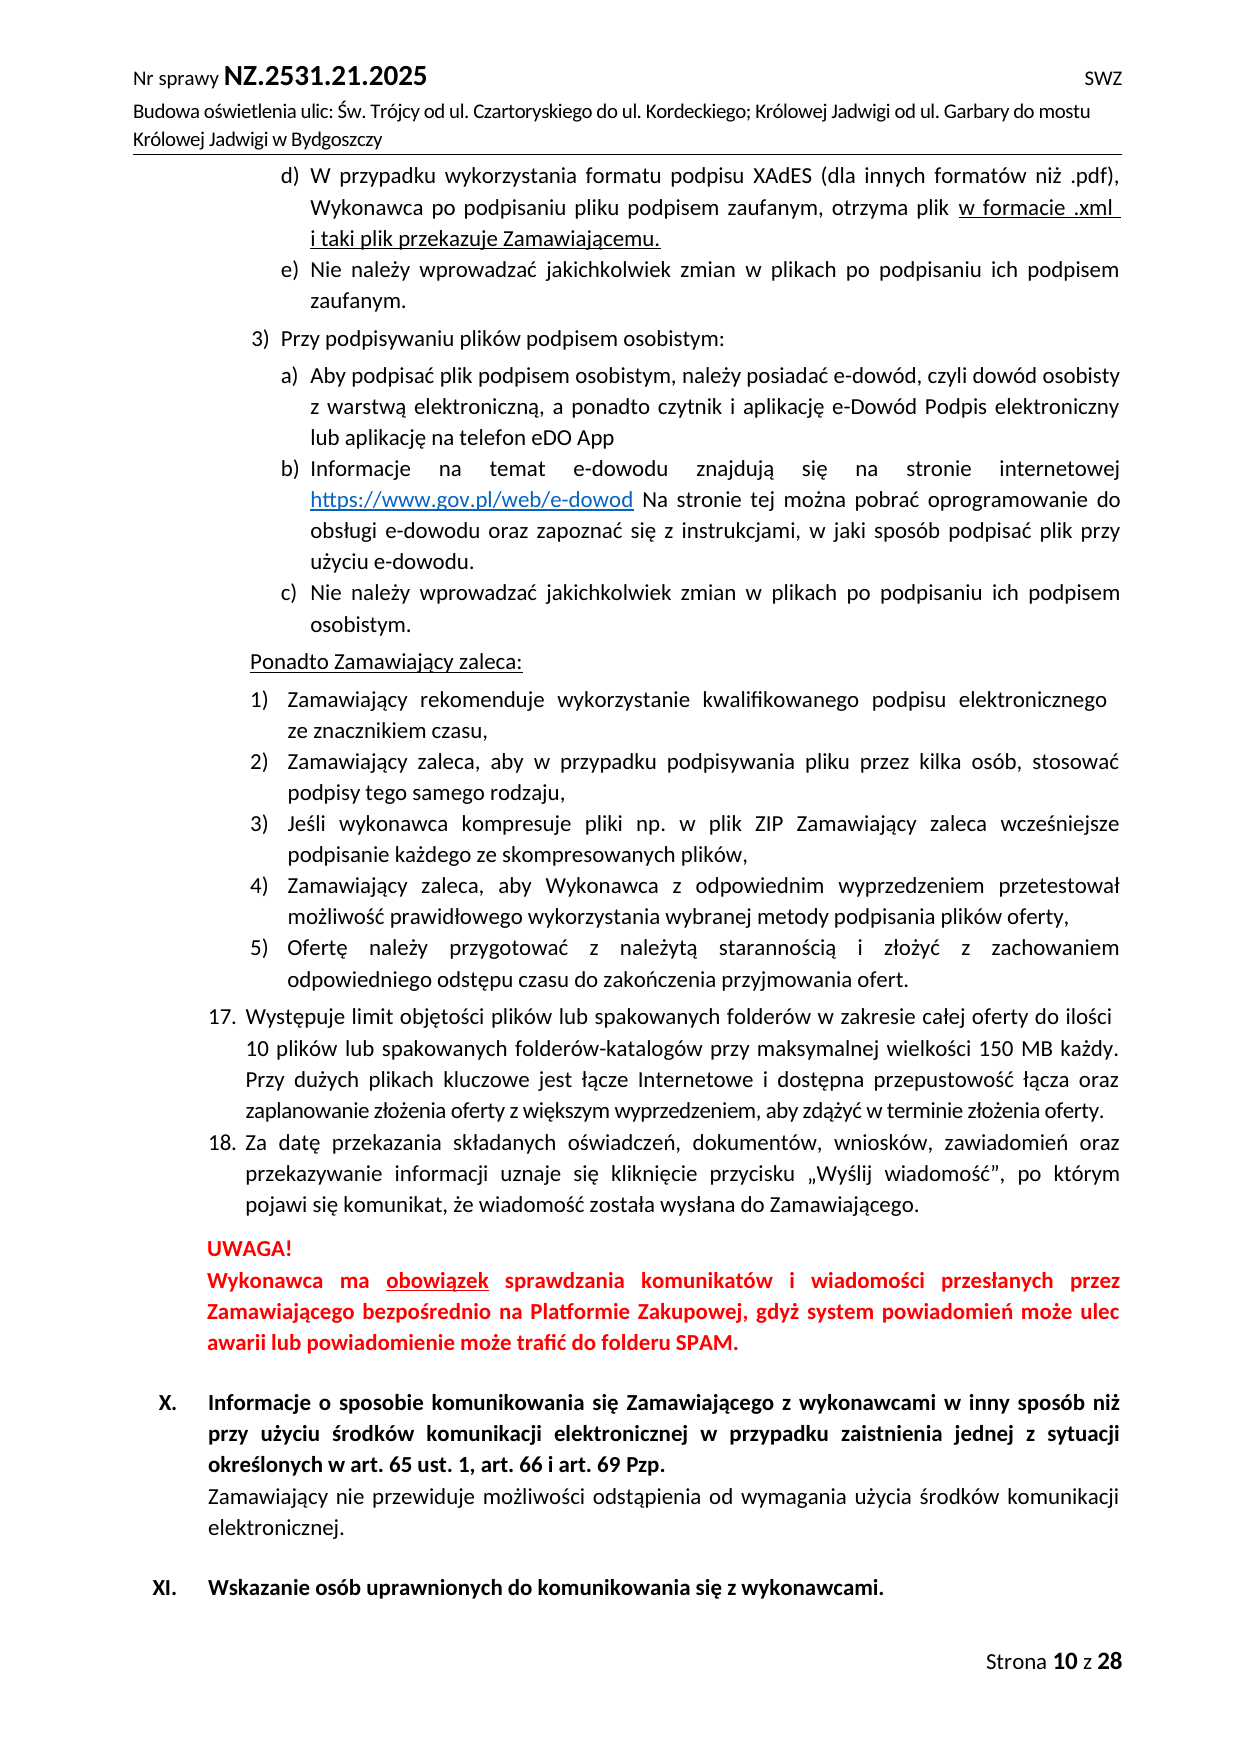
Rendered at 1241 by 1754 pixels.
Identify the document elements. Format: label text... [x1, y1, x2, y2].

list W przypadku wykorzystania formatu podpisu XAdES (dla innych formatów niż .pdf), Wykonawca po podpisaniu pliku podpisem zaufanym, otrzyma plik w formacie .xml i taki plik przekazuje Zamawiającemu. [281, 162, 1121, 252]
list Nie należy wprowadzać jakichkolwiek zmian w plikach po podpisaniu ich podpisem zaufanym. [281, 255, 1121, 314]
list Nie należy wprowadzać jakichkolwiek zmian w plikach po podpisaniu ich podpisem osobistym. [281, 578, 1122, 638]
list Zamawiający zaleca, aby w przypadku podpisywania pliku przez kilka osób, stosować podpisy tego samego rodzaju, [250, 747, 1121, 806]
list Za datę przekazania składanych oświadczeń, dokumentów, wniosków, zawiadomień oraz przekazywanie informacji uznaje się kliknięcie przycisku „Wyślij wiadomość”, po którym pojawi się komunikat, że wiadomość została wysłana do Zamawiającego. [208, 1128, 1121, 1218]
list Występuje limit objętości plików lub spakowanych folderów w zakresie całej oferty do ilości 10 plików lub spakowanych folderów-katalogów przy maksymalnej wielkości 150 MB każdy. Przy dużych plikach kluczowe jest łącze Internetowe i dostępna przepustowość łącza oraz zaplanowanie złożenia oferty z większym wyprzedzeniem, aby zdążyć w terminie złożenia oferty. [208, 1002, 1121, 1124]
list Przy podpisywaniu plików podpisem osobistym: [251, 324, 1121, 352]
list Zamawiający rekomenduje wykorzystanie kwalifikowanego podpisu elektronicznego ze znacznikiem czasu, [250, 685, 1121, 744]
list Wskazanie osób uprawnionych do komunikowania się z wykonawcami. [177, 1573, 1121, 1601]
text Ponadto Zamawiający zaleca: [250, 647, 1121, 676]
list Ofertę należy przygotować z należytą starannością i złożyć z zachowaniem odpowiedniego odstępu czasu do zakończenia przyjmowania ofert. [250, 933, 1121, 993]
text Zamawiający nie przewiduje możliwości odstąpienia od wymagania użycia środków komunikacji elektronicznej. [208, 1482, 1121, 1541]
list Jeśli wykonawca kompresuje pliki np. w plik ZIP Zamawiający zaleca wcześniejsze podpisanie każdego ze skompresowanych plików, [250, 809, 1121, 868]
list Aby podpisać plik podpisem osobistym, należy posiadać e-dowód, czyli dowód osobisty z warstwą elektroniczną, a ponadto czytnik i aplikację e-Dowód Podpis elektroniczny lub aplikację na telefon eDO App [281, 361, 1121, 451]
text UWAGA! [207, 1234, 1121, 1262]
list Zamawiający zaleca, aby Wykonawca z odpowiednim wyprzedzeniem przetestował możliwość prawidłowego wykorzystania wybranej metody podpisania plików oferty, [250, 871, 1121, 930]
list Informacje o sposobie komunikowania się Zamawiającego z wykonawcami w inny sposób niż przy użyciu środków komunikacji elektronicznej w przypadku zaistnienia jednej z sytuacji określonych w art. 65 ust. 1, art. 66 i art. 69 Pzp. [177, 1388, 1121, 1478]
text Wykonawca ma obowiązek sprawdzania komunikatów i wiadomości przesłanych przez Zamawiającego bezpośrednio na Platformie Zakupowej, gdyż system powiadomień może ulec awarii lub powiadomienie może trafić do folderu SPAM. [207, 1266, 1121, 1356]
list Informacje na temat e-dowodu znajdują się na stronie internetowej https://www.gov.pl/web/e-dowod Na stronie tej można pobrać oprogramowanie do obsługi e-dowodu oraz zapoznać się z instrukcjami, w jaki sposób podpisać plik przy użyciu e-dowodu. [281, 454, 1122, 576]
